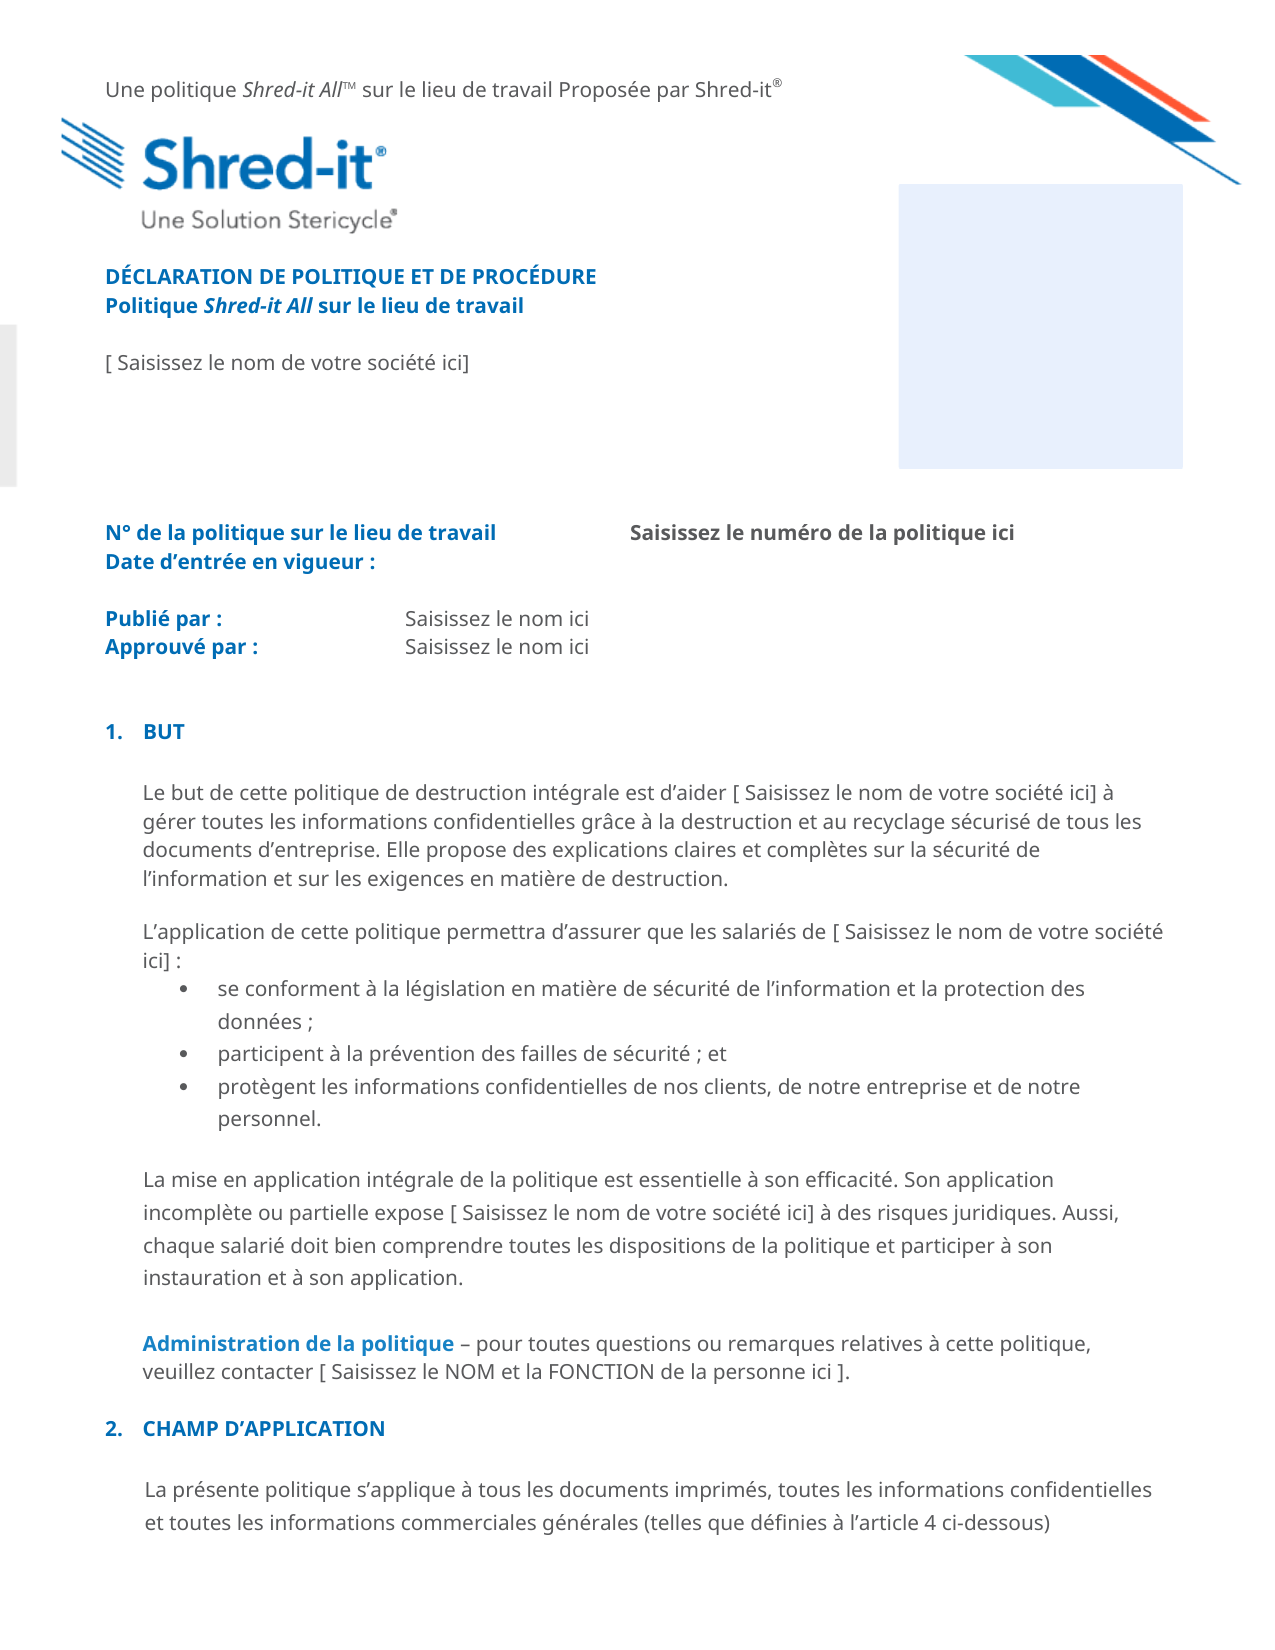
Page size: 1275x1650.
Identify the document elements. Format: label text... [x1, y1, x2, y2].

text Administration de la politique – pour toutes questions ou remarques relatives à cette politique, veuillez contacter [ Saisissez le NOM et la FONCTION de la personne ici ]. [142, 1329, 1170, 1386]
text L’application de cette politique permettra d’assurer que les salariés de [ Saisissez le nom de votre société ici] : [142, 917, 1170, 974]
text Le but de cette politique de destruction intégrale est d’aider [ Saisissez le nom de votre société ici] à gérer toutes les informations confidentielles grâce à la destruction et au recyclage sécurisé de tous les documents d’entreprise. Elle propose des explications claires et complètes sur la sécurité de l’information et sur les exigences en matière de destruction. [142, 778, 1170, 892]
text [144, 1475, 1170, 1536]
list protègent les informations confidentielles de nos clients, de notre entreprise et de notre personnel. [180, 1072, 1170, 1133]
picture [0, 55, 1275, 1650]
text La mise en application intégrale de la politique est essentielle à son efficacité. Son application incomplète ou partielle expose [ Saisissez le nom de votre société ici] à des risques juridiques. Aussi, chaque salarié doit bien comprendre toutes les dispositions de la politique et participer à son instauration et à son application. [143, 1166, 1170, 1292]
list BUT [105, 717, 1170, 746]
text Date d’entrée en vigueur : [105, 547, 1170, 575]
text Politique Shred-it All sur le lieu de travail [105, 291, 898, 319]
text [ Saisissez le nom de votre société ici] [105, 348, 898, 376]
text Publié par : Saisissez le nom ici [105, 604, 1170, 632]
list se conforment à la législation en matière de sécurité de l’information et la protection des données ; [180, 974, 1170, 1035]
list CHAMP D’APPLICATION [105, 1414, 1170, 1442]
text Approuvé par : Saisissez le nom ici [105, 632, 1170, 661]
text N° de la politique sur le lieu de travail Saisissez le numéro de la politique ici [105, 518, 1170, 547]
text DÉCLARATION DE POLITIQUE ET DE PROCÉDURE [105, 262, 898, 291]
list participent à la prévention des failles de sécurité ; et [180, 1039, 1170, 1068]
